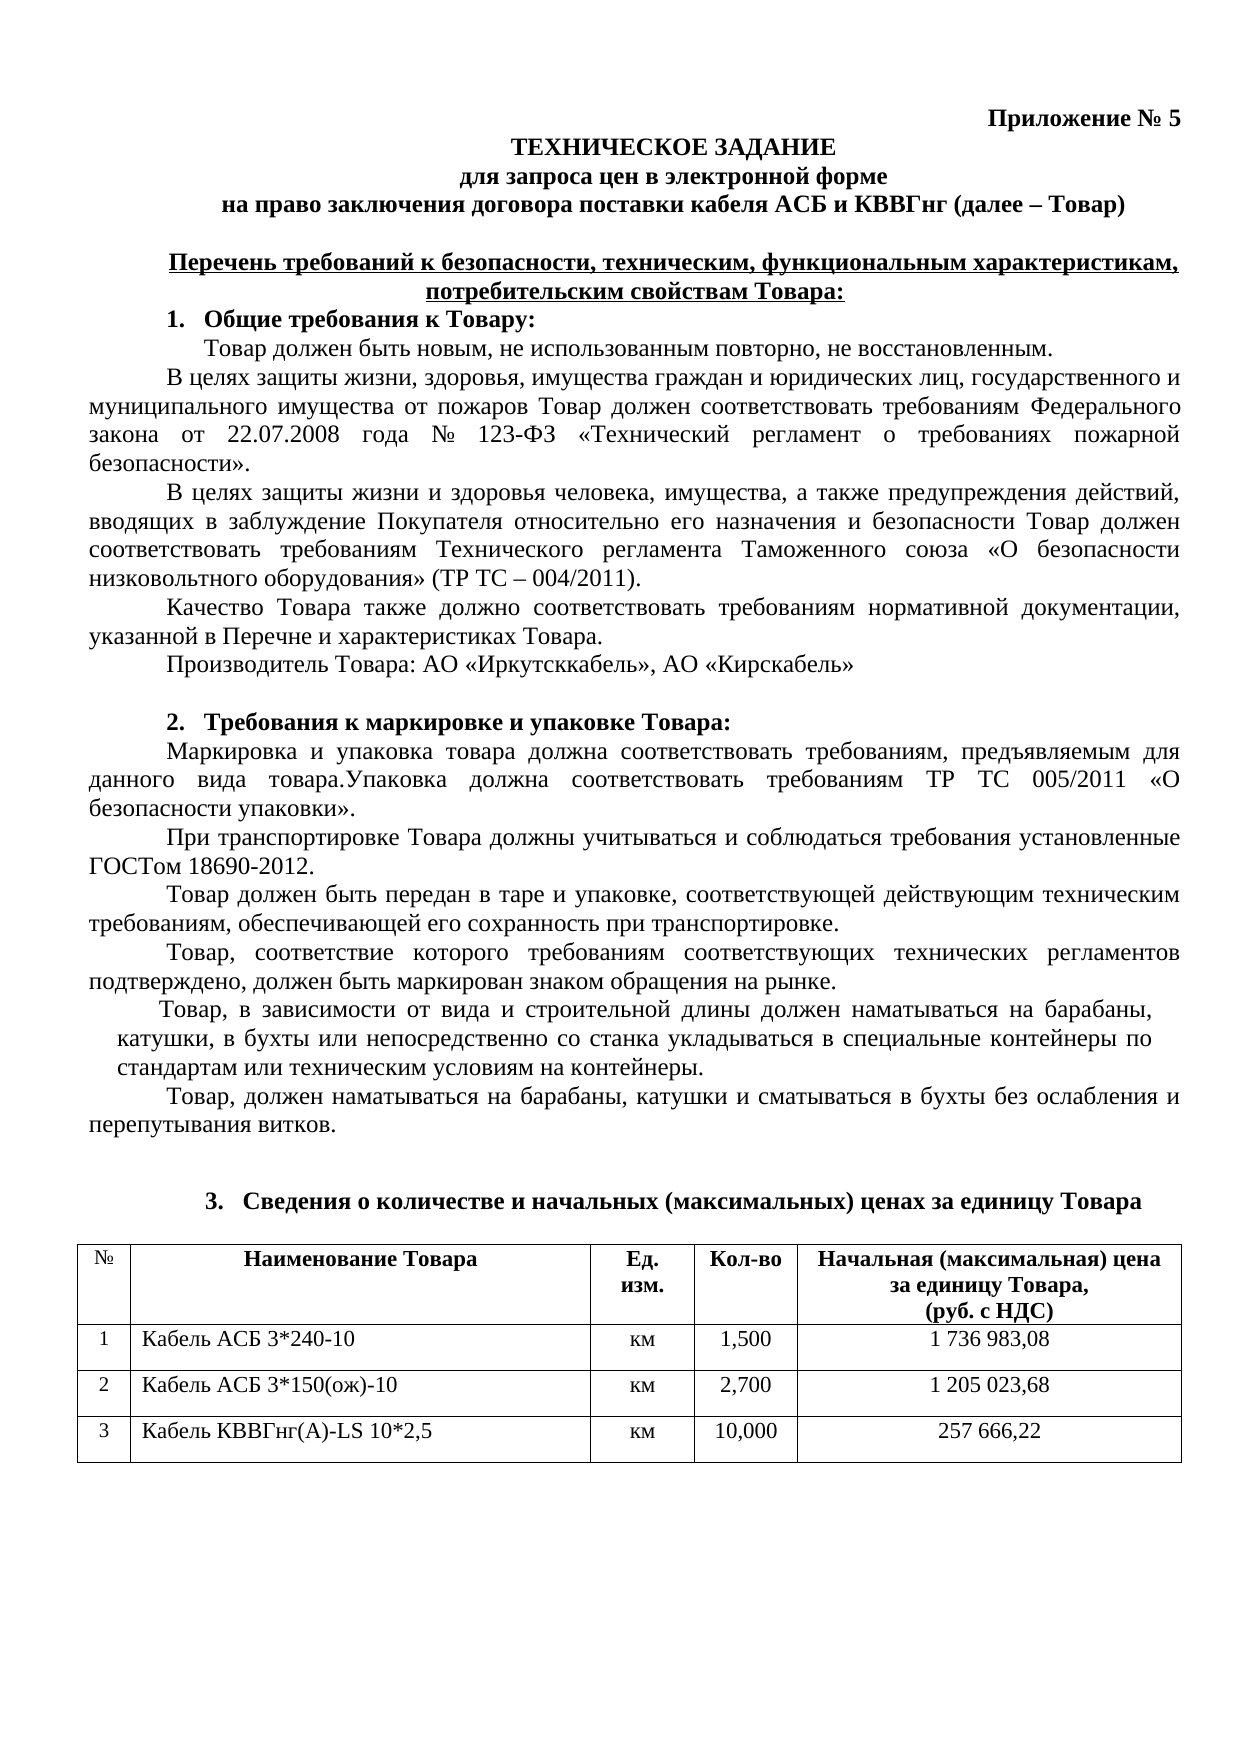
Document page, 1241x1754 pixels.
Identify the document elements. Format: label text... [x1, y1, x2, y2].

table_cell Кабель КВВГнг(А)-LS 10*2,5 [131, 1417, 590, 1462]
table_cell км [591, 1325, 694, 1370]
text Товар, должен наматываться на барабаны, катушки и сматываться в бухты без ослабления и перепутывания витков. [89, 1081, 1181, 1138]
list Требования к маркировке и упаковке Товара: [166, 707, 1181, 736]
table_cell км [591, 1371, 694, 1416]
table_cell 1 736 983,08 [798, 1325, 1181, 1370]
text Товар, в зависимости от вида и строительной длины должен наматываться на барабаны, катушки, в бухты или непосредственно со станка укладываться в специальные контейнеры по стандартам или техническим условиям на контейнеры. [117, 994, 1153, 1081]
text на право заключения договора поставки кабеля АСБ и КВВГнг (далее – Товар) [89, 189, 1181, 218]
text Перечень требований к безопасности, техническим, функциональным характеристикам, потребительским свойствам Товара: [89, 247, 1181, 304]
table_header Кол-во [695, 1245, 797, 1324]
table_header Ед. изм. [591, 1245, 694, 1324]
text ТЕХНИЧЕСКОЕ ЗАДАНИЕ [89, 132, 1181, 161]
text Маркировка и упаковка товара должна соответствовать требованиям, предъявляемым для данного вида товара.Упаковка должна соответствовать требованиям ТР ТС 005/2011 «О безопасности упаковки». [89, 736, 1181, 822]
table_cell 2 [78, 1371, 130, 1416]
text Товар, соответствие которого требованиям соответствующих технических регламентов подтверждено, должен быть маркирован знаком обращения на рынке. [89, 937, 1181, 994]
table_cell Кабель АСБ 3*150(ож)-10 [131, 1371, 590, 1416]
text Качество Товара также должно соответствовать требованиям нормативной документации, указанной в Перечне и характеристиках Товара. [89, 592, 1181, 649]
table_cell 1 [78, 1325, 130, 1370]
table_cell 10,000 [695, 1417, 797, 1462]
table_cell Кабель АСБ 3*240-10 [131, 1325, 590, 1370]
text В целях защиты жизни, здоровья, имущества граждан и юридических лиц, государственного и муниципального имущества от пожаров Товар должен соответствовать требованиям Федерального закона от 22.07.2008 года № 123-ФЗ «Технический регламент о требованиях пожарной безопасности». [89, 362, 1181, 477]
table_cell км [591, 1417, 694, 1462]
table_header Наименование Товара [131, 1245, 590, 1324]
text для запроса цен в электронной форме [89, 161, 1181, 189]
table_header № [78, 1245, 130, 1324]
table_cell 2,700 [695, 1371, 797, 1416]
text Товар должен быть передан в таре и упаковке, соответствующей действующим техническим требованиям, обеспечивающей его сохранность при транспортировке. [89, 879, 1181, 937]
list Общие требования к Товару: [166, 304, 1181, 333]
table_cell 3 [78, 1417, 130, 1462]
table_cell 1 205 023,68 [798, 1371, 1181, 1416]
text В целях защиты жизни и здоровья человека, имущества, а также предупреждения действий, вводящих в заблуждение Покупателя относительно его назначения и безопасности Товар должен соответствовать требованиям Технического регламента Таможенного союза «О безопасности низковольтного оборудования» (ТР ТС – 004/2011). [89, 477, 1181, 592]
text Производитель Товара: АО «Иркутсккабель», АО «Кирскабель» [89, 649, 1181, 678]
table_cell 257 666,22 [798, 1417, 1181, 1462]
list Товар должен быть новым, не использованным повторно, не восстановленным. [203, 333, 1181, 362]
text Приложение № 5 [89, 103, 1181, 132]
table_cell 1,500 [695, 1325, 797, 1370]
text При транспортировке Товара должны учитываться и соблюдаться требования установленные ГОСТом 18690-2012. [89, 822, 1181, 879]
list Сведения о количестве и начальных (максимальных) ценах за единицу Товара [166, 1186, 1181, 1215]
table_header Начальная (максимальная) цена за единицу Товара, (руб. с НДС) [798, 1245, 1181, 1324]
